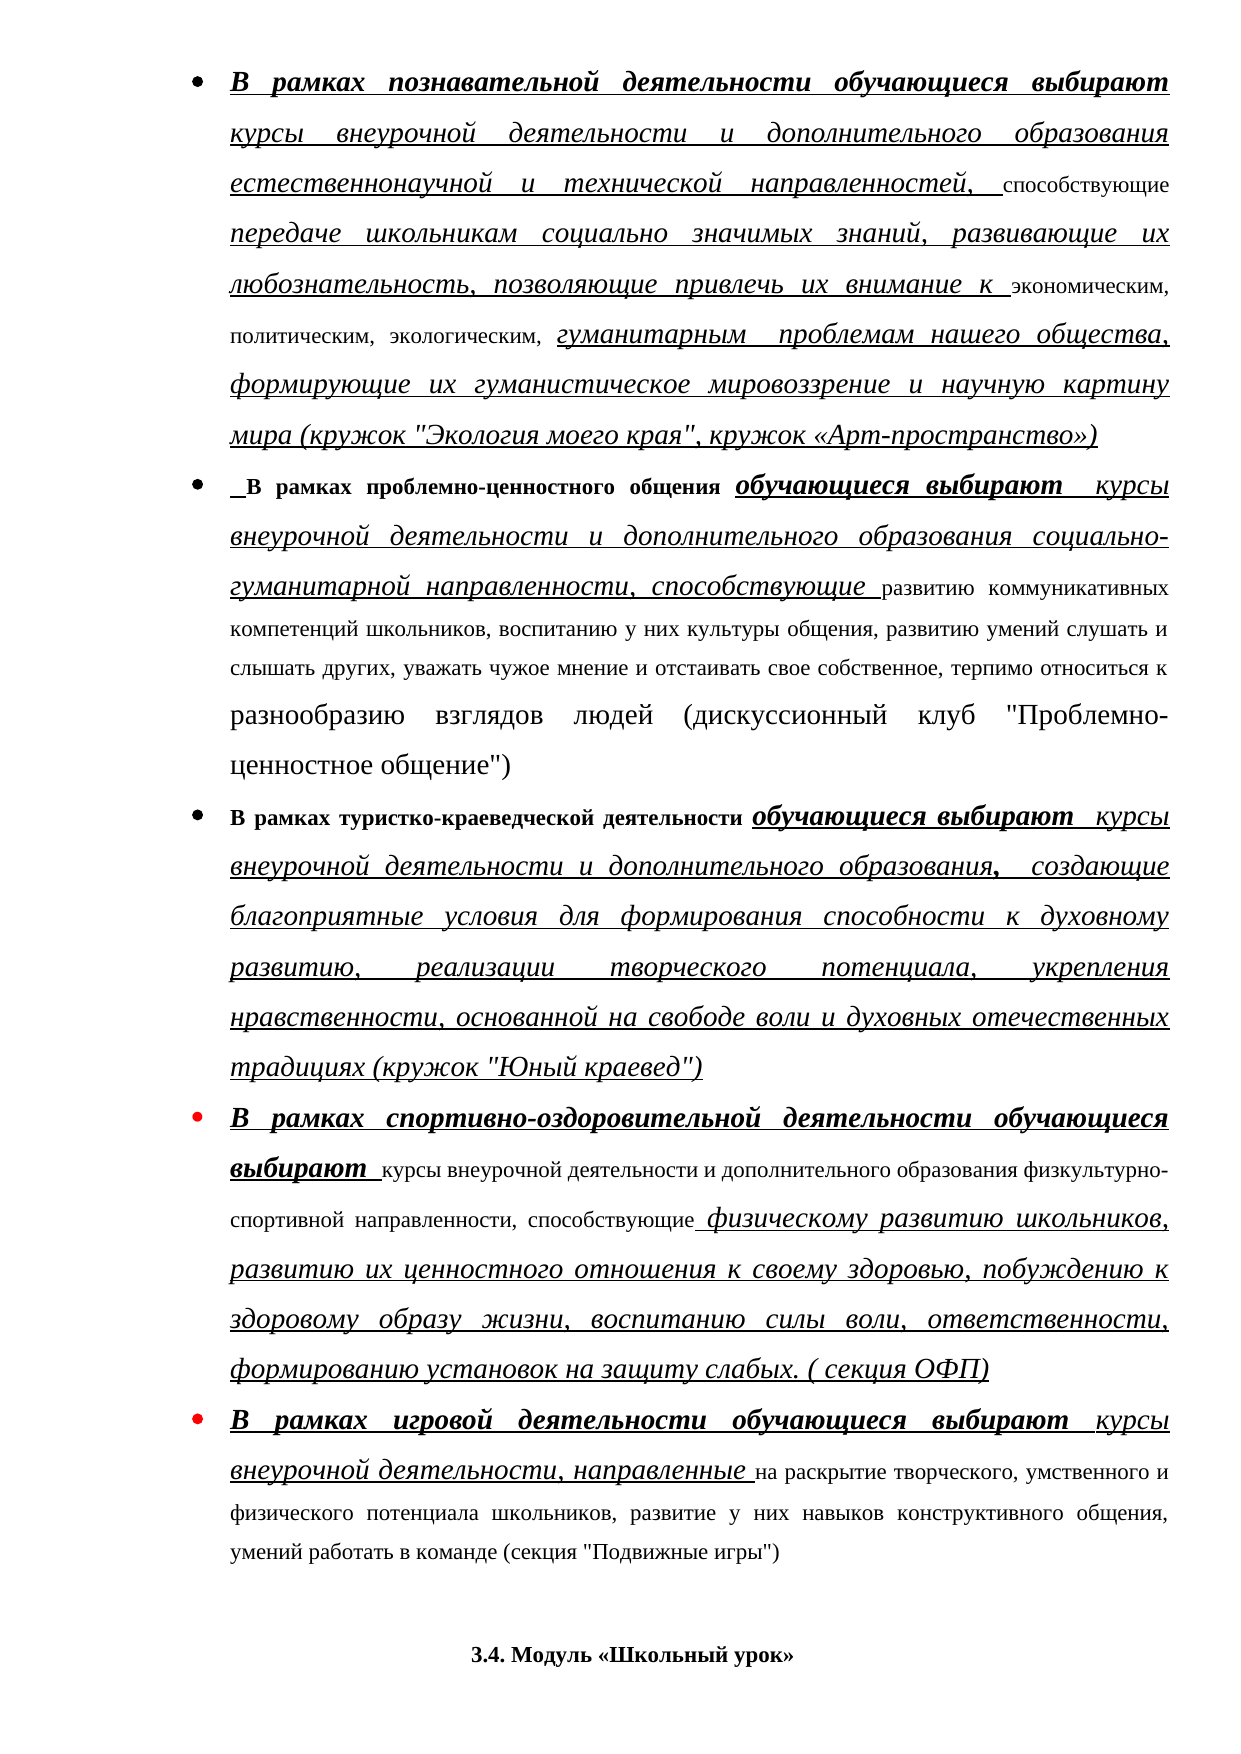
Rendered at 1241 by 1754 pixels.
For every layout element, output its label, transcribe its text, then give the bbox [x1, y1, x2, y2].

list В рамках игровой деятельности обучающиеся выбирают курсы внеурочной деятельности, направленные на раскрытие творческого, умственного и физического потенциала школьников, развитие у них навыков конструктивного общения, умений работать в команде (секция "Подвижные игры") [192, 1402, 1169, 1565]
list В рамках туристко-краеведческой деятельности обучающиеся выбирают курсы внеурочной деятельности и дополнительного образования, создающие благоприятные условия для формирования способности к духовному развитию, реализации творческого потенциала, укрепления нравственности, основанной на свободе воли и духовных отечественных традициях (кружок "Юный краевед") [192, 798, 1169, 1083]
list В рамках проблемно-ценностного общения обучающиеся выбирают курсы внеурочной деятельности и дополнительного образования социально-гуманитарной направленности, способствующие развитию коммуникативных компетенций школьников, воспитанию у них культуры общения, развитию умений слушать и слышать других, уважать чужое мнение и отстаивать свое собственное, терпимо относиться к разнообразию взглядов людей (дискуссионный клуб "Проблемно-ценностное общение") [192, 467, 1169, 781]
text 3.4. Модуль «Школьный урок» [96, 1641, 1169, 1667]
list В рамках познавательной деятельности обучающиеся выбирают курсы внеурочной деятельности и дополнительного образования естественнонаучной и технической направленностей, способствующие передаче школьникам социально значимых знаний, развивающие их любознательность, позволяющие привлечь их внимание к экономическим, политическим, экологическим, гуманитарным проблемам нашего общества, формирующие их гуманистическое мировоззрение и научную картину мира (кружок "Экология моего края", кружок «Арт-пространство») [192, 64, 1169, 450]
list В рамках спортивно-оздоровительной деятельности обучающиеся выбирают курсы внеурочной деятельности и дополнительного образования физкультурно-спортивной направленности, способствующие физическому развитию школьников, развитию их ценностного отношения к своему здоровью, побуждению к здоровому образу жизни, воспитанию силы воли, ответственности, формированию установок на защиту слабых. ( секция ОФП) [192, 1100, 1169, 1385]
